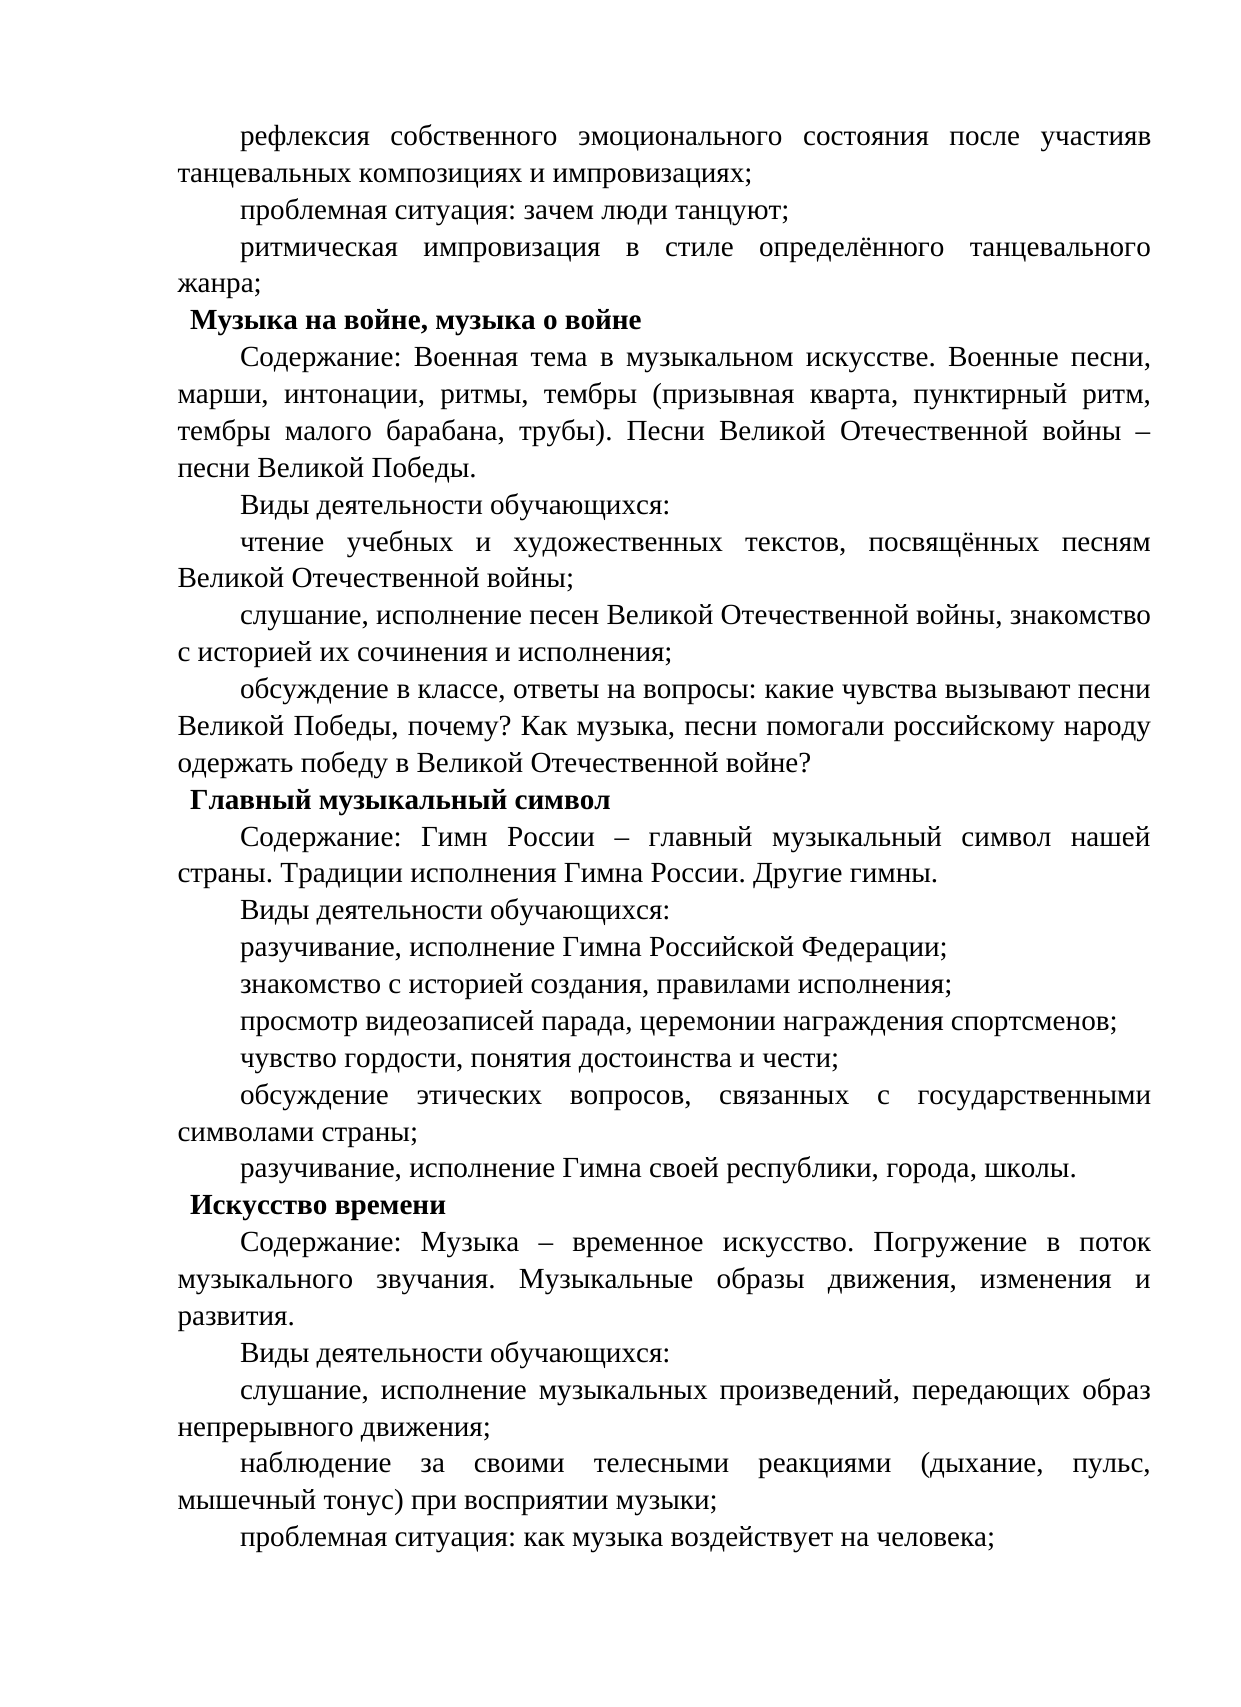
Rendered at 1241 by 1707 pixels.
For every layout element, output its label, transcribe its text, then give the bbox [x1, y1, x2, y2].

text проблемная ситуация: как музыка воздействует на человека; [177, 1519, 1152, 1553]
text Искусство времени [190, 1187, 1152, 1221]
text разучивание, исполнение Гимна своей республики, города, школы. [177, 1151, 1152, 1184]
text слушание, исполнение музыкальных произведений, передающих образ непрерывного движения; [177, 1372, 1152, 1442]
text обсуждение этических вопросов, связанных с государственными символами страны; [177, 1077, 1152, 1147]
text Содержание: Гимн России – главный музыкальный символ нашей страны. Традиции исполнения Гимна России. Другие гимны. [177, 819, 1152, 889]
text Содержание: Музыка – временное искусство. Погружение в поток музыкального звучания. Музыкальные образы движения, изменения и развития. [177, 1224, 1152, 1332]
text Музыка на войне, музыка о войне [190, 302, 1152, 336]
text чтение учебных и художественных текстов, посвящённых песням Великой Отечественной войны; [177, 524, 1152, 594]
text Виды деятельности обучающихся: [177, 1335, 1152, 1368]
text ритмическая импровизация в стиле определённого танцевального жанра; [177, 229, 1152, 299]
text знакомство с историей создания, правилами исполнения; [177, 966, 1152, 1000]
text обсуждение в классе, ответы на вопросы: какие чувства вызывают песни Великой Победы, почему? Как музыка, песни помогали российскому народу одержать победу в Великой Отечественной войне? [177, 671, 1152, 778]
text слушание, исполнение песен Великой Отечественной войны, знакомство с историей их сочинения и исполнения; [177, 597, 1152, 668]
text Виды деятельности обучающихся: [177, 487, 1152, 520]
text Главный музыкальный символ [190, 782, 1152, 815]
text разучивание, исполнение Гимна Российской Федерации; [177, 929, 1152, 963]
text проблемная ситуация: зачем люди танцуют; [177, 192, 1152, 225]
text Виды деятельности обучающихся: [177, 892, 1152, 926]
text рефлексия собственного эмоционального состояния после участияв танцевальных композициях и импровизациях; [177, 118, 1152, 188]
text Содержание: Военная тема в музыкальном искусстве. Военные песни, марши, интонации, ритмы, тембры (призывная кварта, пунктирный ритм, тембры малого барабана, трубы). Песни Великой Отечественной войны – песни Великой Победы. [177, 339, 1152, 483]
text просмотр видеозаписей парада, церемонии награждения спортсменов; [177, 1003, 1152, 1037]
text наблюдение за своими телесными реакциями (дыхание, пульс, мышечный тонус) при восприятии музыки; [177, 1446, 1152, 1516]
text чувство гордости, понятия достоинства и чести; [177, 1040, 1152, 1073]
